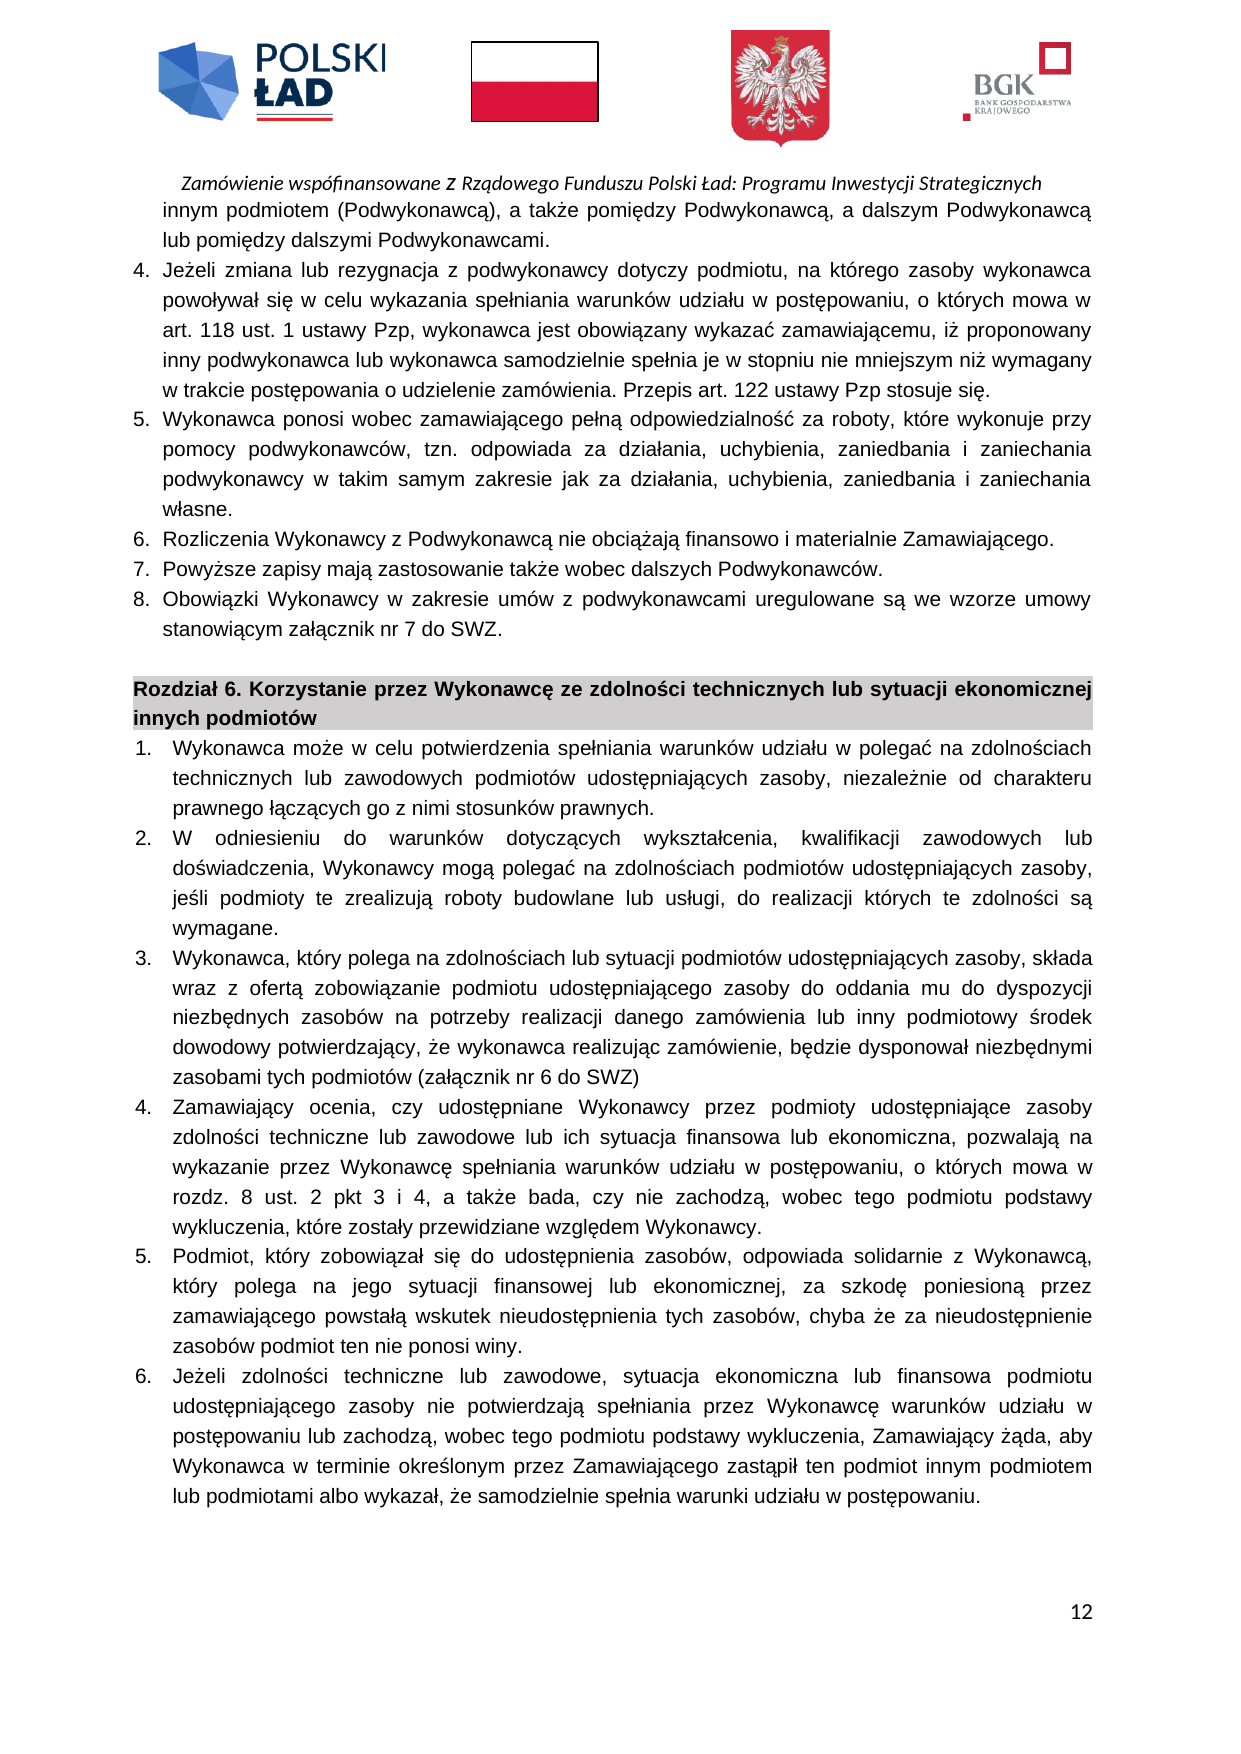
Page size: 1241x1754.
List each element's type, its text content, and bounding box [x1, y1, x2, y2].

list Wykonawca, który polega na zdolnościach lub sytuacji podmiotów udostępniających zasoby, składa wraz z ofertą zobowiązanie podmiotu udostępniającego zasoby do oddania mu do dyspozycji niezbędnych zasobów na potrzeby realizacji danego zamówienia lub inny podmiotowy środek dowodowy potwierdzający, że wykonawca realizując zamówienie, będzie dysponował niezbędnymi zasobami tych podmiotów (załącznik nr 6 do SWZ) [135, 945, 1093, 1089]
list Jeżeli zdolności techniczne lub zawodowe, sytuacja ekonomiczna lub finansowa podmiotu udostępniającego zasoby nie potwierdzają spełniania przez Wykonawcę warunków udziału w postępowaniu lub zachodzą, wobec tego podmiotu podstawy wykluczenia, Zamawiający żąda, aby Wykonawca w terminie określonym przez Zamawiającego zastąpił ten podmiot innym podmiotem lub podmiotami albo wykazał, że samodzielnie spełnia warunki udziału w postępowaniu. [135, 1364, 1093, 1507]
picture [158, 42, 386, 121]
list Wykonawca ponosi wobec zamawiającego pełną odpowiedzialność za roboty, które wykonuje przy pomocy podwykonawców, tzn. odpowiada za działania, uchybienia, zaniedbania i zaniechania podwykonawcy w takim samym zakresie jak za działania, uchybienia, zaniedbania i zaniechania własne. [133, 407, 1093, 521]
list Powyższe zapisy mają zastosowanie także wobec dalszych Podwykonawców. [133, 557, 1093, 581]
picture [962, 42, 1071, 121]
list Obowiązki Wykonawcy w zakresie umów z podwykonawcami uregulowane są we wzorze umowy stanowiącym załącznik nr 7 do SWZ. [133, 587, 1093, 641]
list W odniesieniu do warunków dotyczących wykształcenia, kwalifikacji zawodowych lub doświadczenia, Wykonawcy mogą polegać na zdolnościach podmiotów udostępniających zasoby, jeśli podmioty te zrealizują roboty budowlane lub usługi, do realizacji których te zdolności są wymagane. [135, 826, 1093, 939]
list Jeżeli zmiana lub rezygnacja z podwykonawcy dotyczy podmiotu, na którego zasoby wykonawca powoływał się w celu wykazania spełniania warunków udziału w postępowaniu, o których mowa w art. 118 ust. 1 ustawy Pzp, wykonawca jest obowiązany wykazać zamawiającemu, iż proponowany inny podwykonawca lub wykonawca samodzielnie spełnia je w stopniu nie mniejszym niż wymagany w trakcie postępowania o udzielenie zamówienia. Przepis art. 122 ustawy Pzp stosuje się. [133, 258, 1093, 401]
list Zamawiający ocenia, czy udostępniane Wykonawcy przez podmioty udostępniające zasoby zdolności techniczne lub zawodowe lub ich sytuacja finansowa lub ekonomiczna, pozwalają na wykazanie przez Wykonawcę spełniania warunków udziału w postępowaniu, o których mowa w rozdz. 8 ust. 2 pkt 3 i 4, a także bada, czy nie zachodzą, wobec tego podmiotu podstawy wykluczenia, które zostały przewidziane względem Wykonawcy. [135, 1095, 1093, 1238]
list Podmiot, który zobowiązał się do udostępnienia zasobów, odpowiada solidarnie z Wykonawcą, który polega na jego sytuacji finansowej lub ekonomicznej, za szkodę poniesioną przez zamawiającego powstałą wskutek nieudostępnienia tych zasobów, chyba że za nieudostępnienie zasobów podmiot ten nie ponosi winy. [135, 1244, 1093, 1358]
list Rozliczenia Wykonawcy z Podwykonawcą nie obciążają finansowo i materialnie Zamawiającego. [133, 527, 1093, 551]
list Wykonawca może w celu potwierdzenia spełniania warunków udziału w polegać na zdolnościach technicznych lub zawodowych podmiotów udostępniających zasoby, niezależnie od charakteru prawnego łączących go z nimi stosunków prawnych. [135, 736, 1093, 820]
subtitle Rozdział 6. Korzystanie przez Wykonawcę ze zdolności technicznych lub sytuacji ekonomicznej innych podmiotów [133, 676, 1093, 730]
picture [472, 43, 597, 121]
picture [731, 30, 830, 147]
